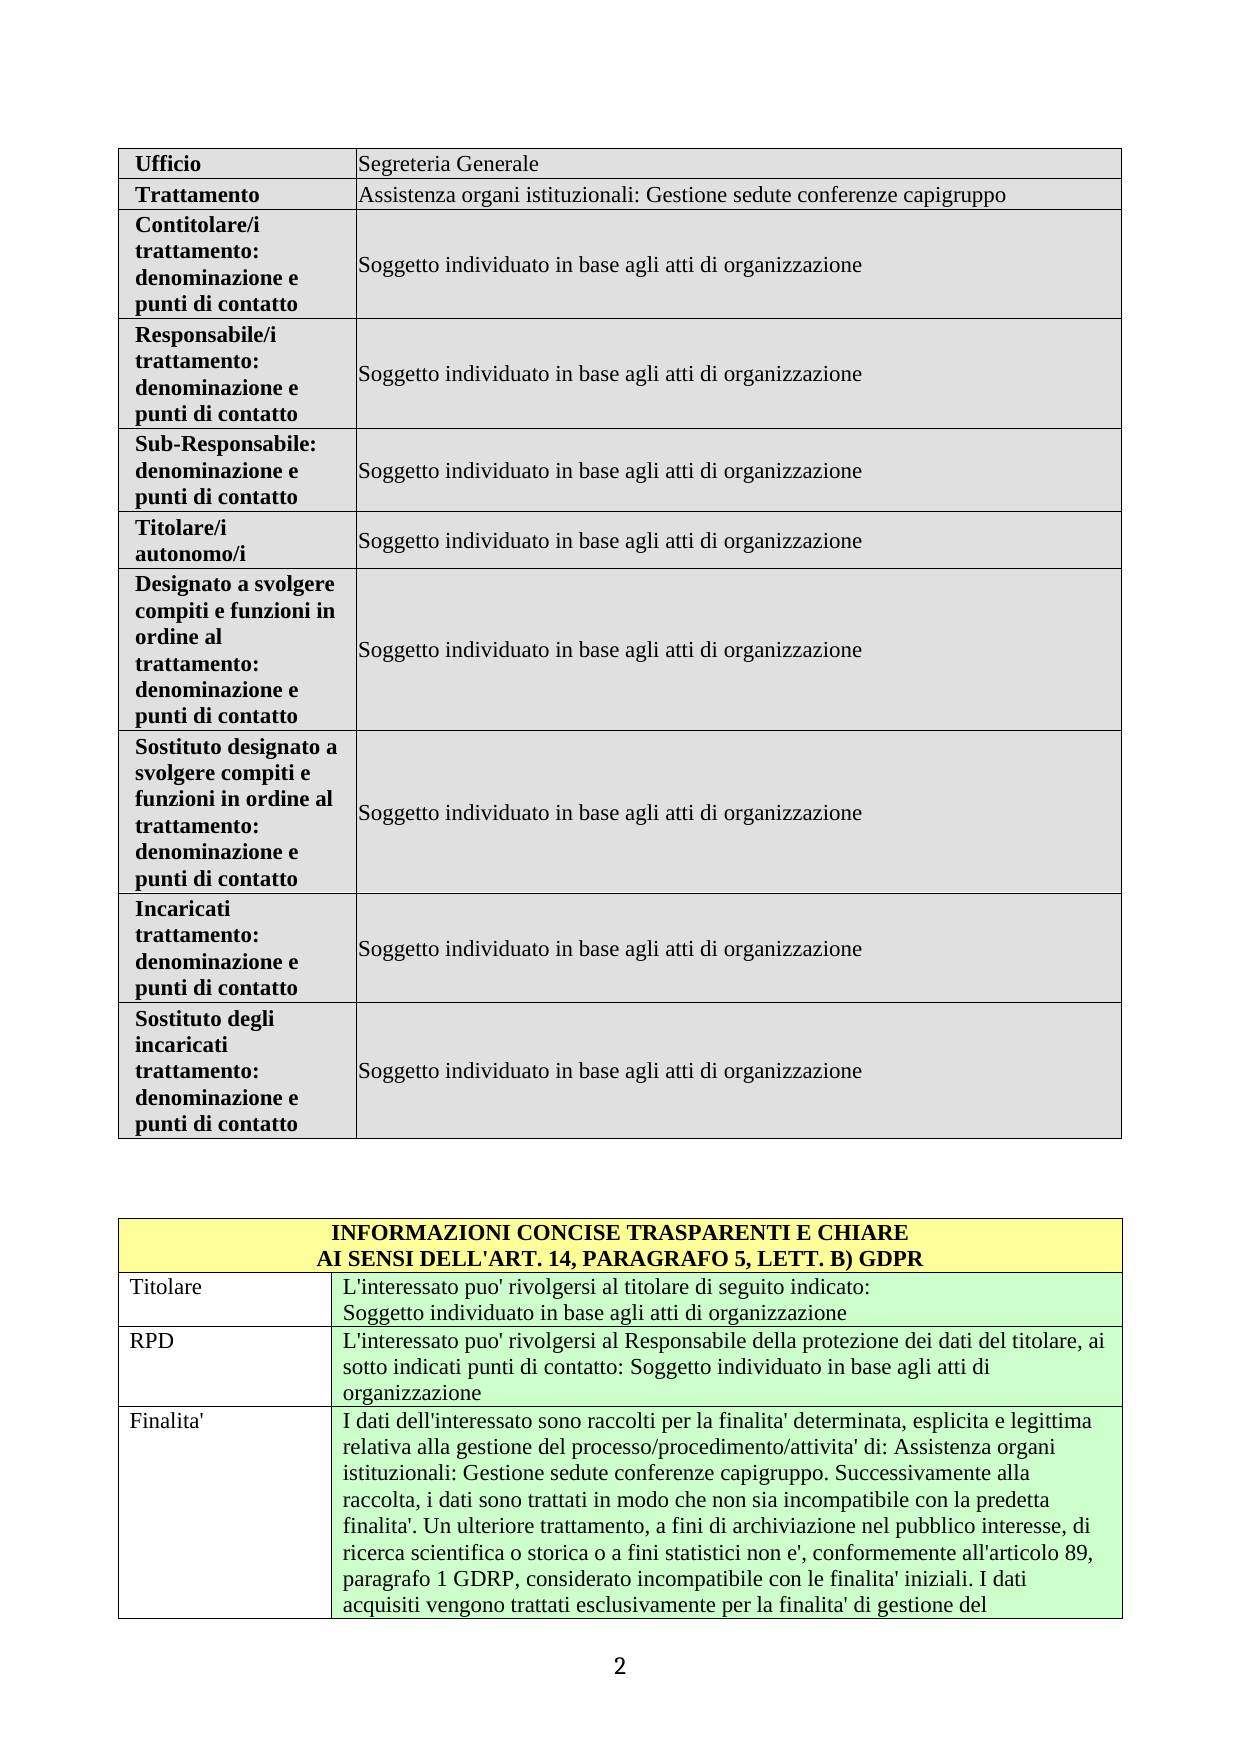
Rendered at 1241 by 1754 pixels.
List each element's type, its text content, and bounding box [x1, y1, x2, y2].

table_cell Trattamento [119, 179, 356, 209]
table_cell Titolare [119, 1273, 331, 1326]
table_cell Designato a svolgere compiti e funzioni in ordine al trattamento: denominazione e punti di contatto [119, 569, 356, 730]
table_cell Finalita' [119, 1407, 331, 1618]
table_cell Soggetto individuato in base agli atti di organizzazione [357, 894, 1121, 1002]
table_cell Soggetto individuato in base agli atti di organizzazione [357, 1003, 1121, 1138]
table_cell Sub-Responsabile: denominazione e punti di contatto [119, 429, 356, 511]
table_cell Ufficio [119, 149, 356, 178]
table_header INFORMAZIONI CONCISE TRASPARENTI E CHIARE AI SENSI DELL'ART. 14, PARAGRAFO 5, LETT. B) GDPR [119, 1219, 1122, 1272]
table_cell L'interessato puo' rivolgersi al titolare di seguito indicato: Soggetto individuato in base agli atti di organizzazione [332, 1273, 1122, 1326]
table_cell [332, 1407, 1122, 1618]
table_cell Contitolare/i trattamento: denominazione e punti di contatto [119, 210, 356, 318]
table_cell Responsabile/i trattamento: denominazione e punti di contatto [119, 319, 356, 428]
table_cell RPD [119, 1327, 331, 1406]
table_cell Soggetto individuato in base agli atti di organizzazione [357, 429, 1121, 511]
table_cell Soggetto individuato in base agli atti di organizzazione [357, 731, 1121, 892]
table_cell L'interessato puo' rivolgersi al Responsabile della protezione dei dati del titolare, ai sotto indicati punti di contatto: Soggetto individuato in base agli atti di organizzazione [332, 1327, 1122, 1406]
table_cell Soggetto individuato in base agli atti di organizzazione [357, 569, 1121, 730]
table_cell Titolare/i autonomo/i [119, 512, 356, 568]
table_cell Soggetto individuato in base agli atti di organizzazione [357, 210, 1121, 318]
table_cell Sostituto designato a svolgere compiti e funzioni in ordine al trattamento: denominazione e punti di contatto [119, 731, 356, 892]
table_cell Segreteria Generale [357, 149, 1121, 178]
table_cell Soggetto individuato in base agli atti di organizzazione [357, 319, 1121, 428]
table_cell Assistenza organi istituzionali: Gestione sedute conferenze capigruppo [357, 179, 1121, 209]
table_cell Soggetto individuato in base agli atti di organizzazione [357, 512, 1121, 568]
table_cell Sostituto degli incaricati trattamento: denominazione e punti di contatto [119, 1003, 356, 1138]
table_cell Incaricati trattamento: denominazione e punti di contatto [119, 894, 356, 1002]
